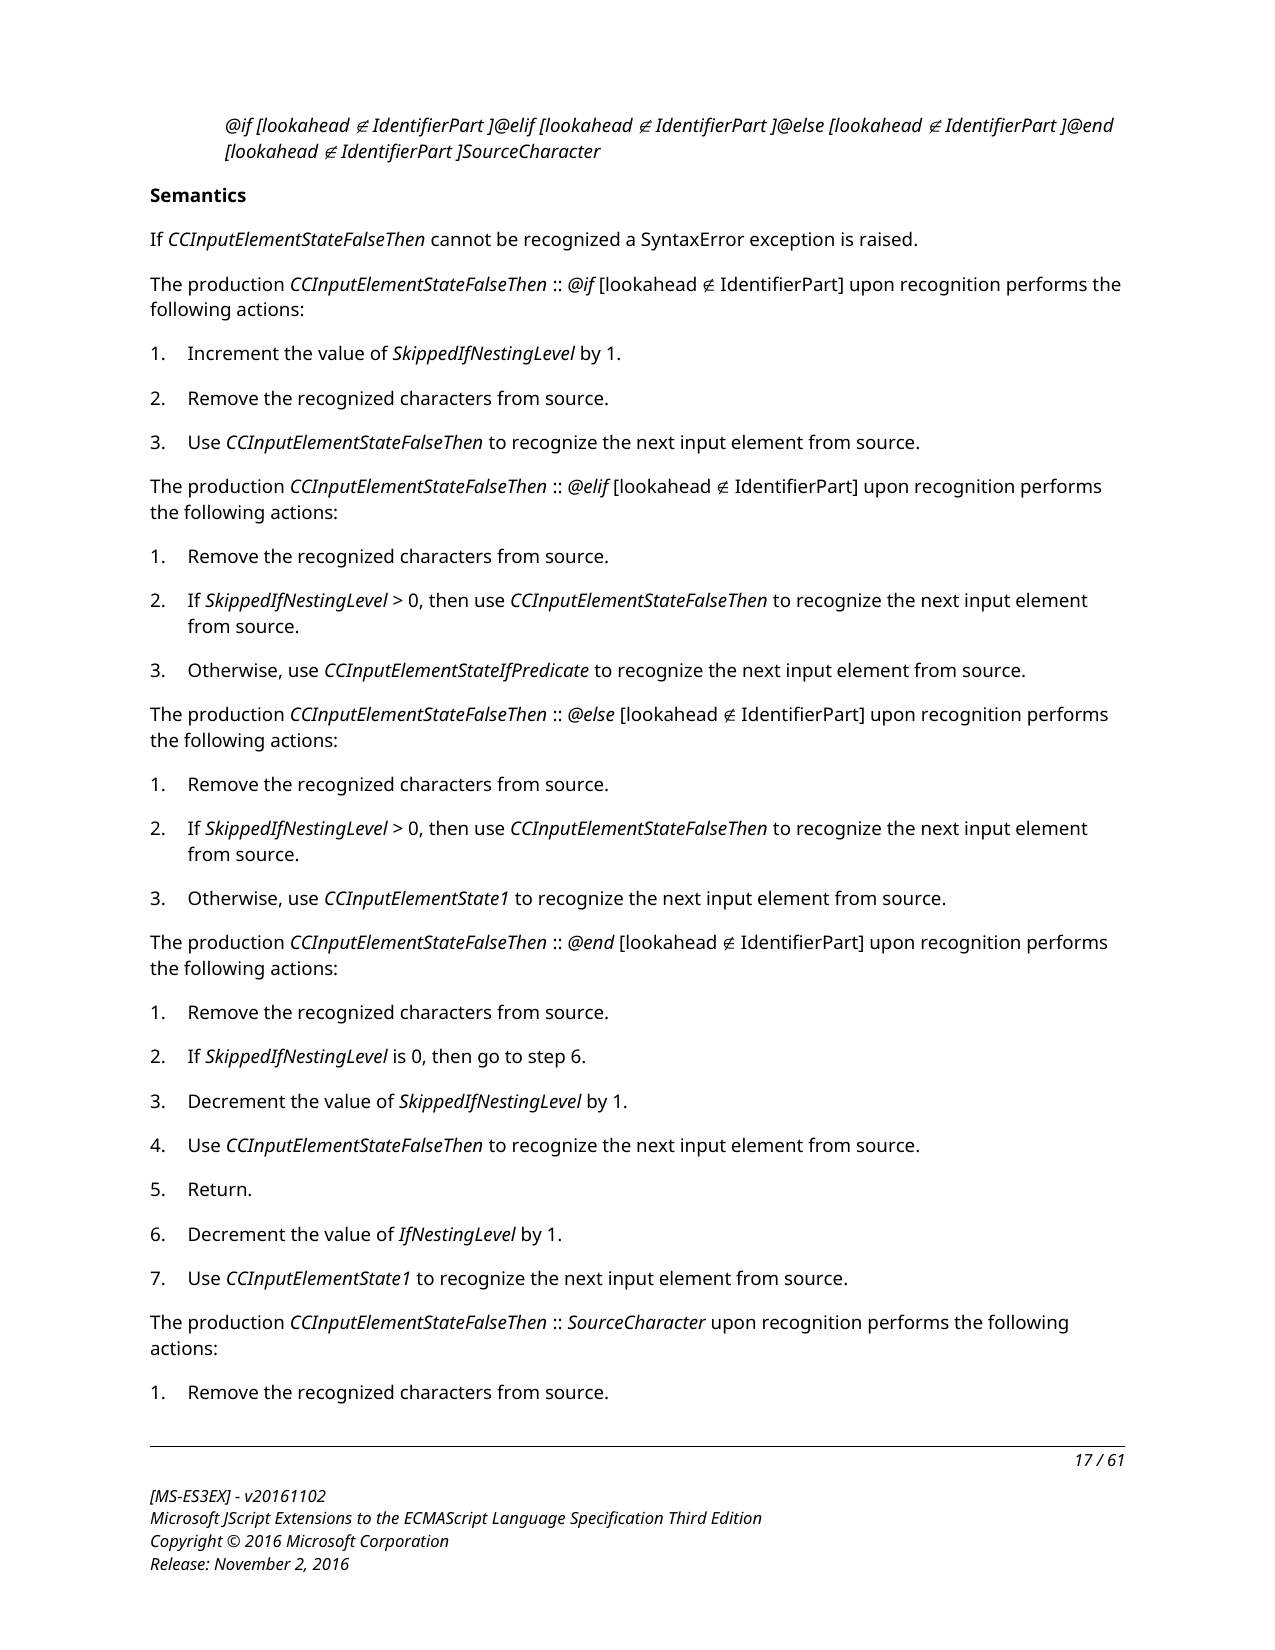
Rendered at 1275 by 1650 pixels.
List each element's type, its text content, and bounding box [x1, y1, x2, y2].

list Use CCInputElementStateFalseThen to recognize the next input element from source. [150, 1132, 1125, 1158]
text @if [lookahead IdentifierPart ]@elif [lookahead IdentifierPart ]@else [lookahead IdentifierPart ]@end [lookahead IdentifierPart ]SourceCharacter [225, 112, 1125, 163]
list Return. [150, 1177, 1125, 1202]
text The production CCInputElementStateFalseThen :: @else [lookahead IdentifierPart] upon recognition performs the following actions: [150, 702, 1125, 753]
list Remove the recognized characters from source. [150, 543, 1125, 569]
list Remove the recognized characters from source. [150, 1379, 1125, 1405]
list Remove the recognized characters from source. [150, 385, 1125, 410]
list Remove the recognized characters from source. [150, 771, 1125, 797]
text The production CCInputElementStateFalseThen :: @end [lookahead IdentifierPart] upon recognition performs the following actions: [150, 930, 1125, 981]
list Otherwise, use CCInputElementStateIfPredicate to recognize the next input element from source. [150, 657, 1125, 683]
list Decrement the value of IfNestingLevel by 1. [150, 1221, 1125, 1246]
text The production CCInputElementStateFalseThen :: @if [lookahead IdentifierPart] upon recognition performs the following actions: [150, 271, 1125, 322]
list Use CCInputElementStateFalseThen to recognize the next input element from source. [150, 429, 1125, 455]
text If CCInputElementStateFalseThen cannot be recognized a SyntaxError exception is raised. [150, 227, 1125, 252]
text The production CCInputElementStateFalseThen :: @elif [lookahead IdentifierPart] upon recognition performs the following actions: [150, 473, 1125, 524]
list Use CCInputElementState1 to recognize the next input element from source. [150, 1265, 1125, 1291]
text The production CCInputElementStateFalseThen :: SourceCharacter upon recognition performs the following actions: [150, 1309, 1125, 1360]
list Increment the value of SkippedIfNestingLevel by 1. [150, 341, 1125, 366]
list If SkippedIfNestingLevel is 0, then go to step 6. [150, 1044, 1125, 1069]
list If SkippedIfNestingLevel > 0, then use CCInputElementStateFalseThen to recognize the next input element from source. [150, 816, 1125, 867]
text Semantics [150, 182, 1125, 208]
list Decrement the value of SkippedIfNestingLevel by 1. [150, 1088, 1125, 1113]
list Remove the recognized characters from source. [150, 999, 1125, 1025]
list Otherwise, use CCInputElementState1 to recognize the next input element from source. [150, 885, 1125, 911]
list If SkippedIfNestingLevel > 0, then use CCInputElementStateFalseThen to recognize the next input element from source. [150, 587, 1125, 638]
